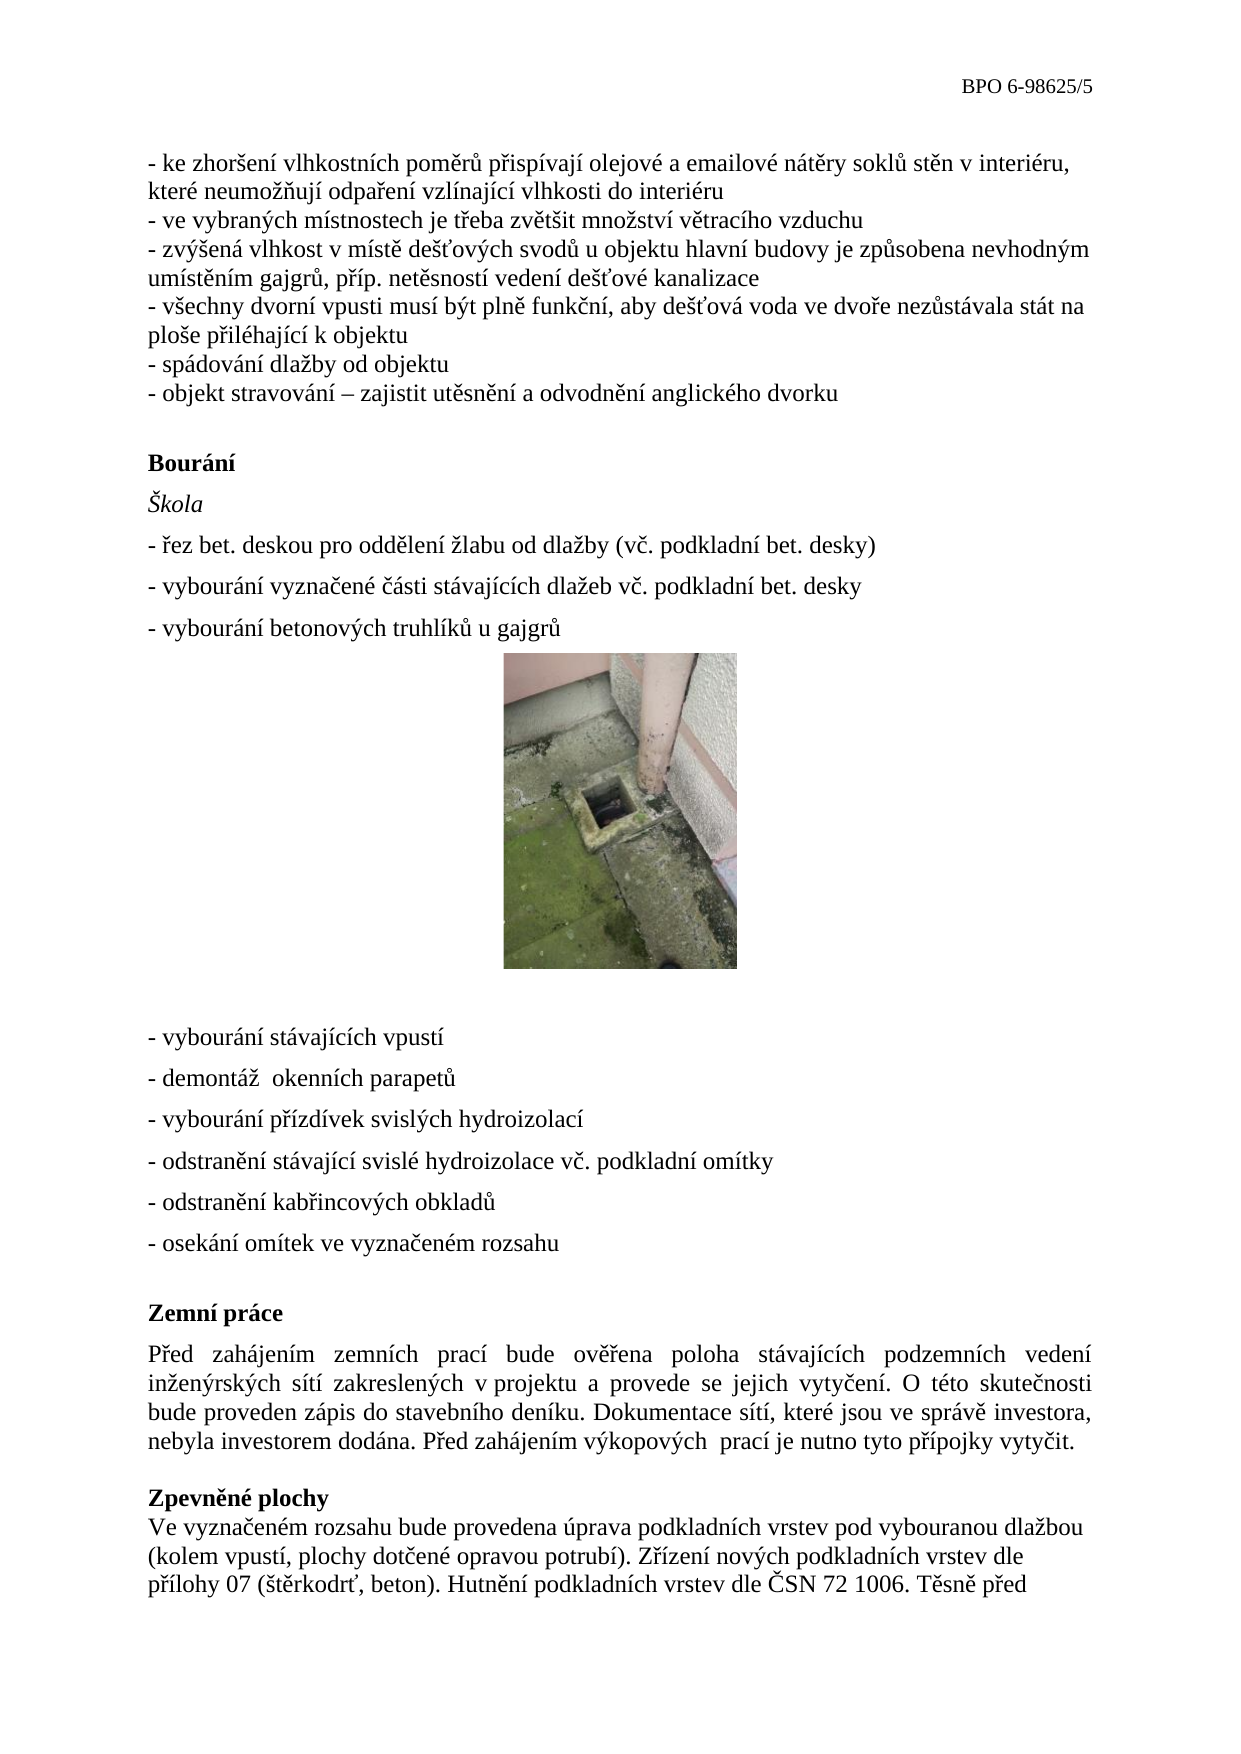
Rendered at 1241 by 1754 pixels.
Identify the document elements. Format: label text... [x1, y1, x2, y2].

text - všechny dvorní vpusti musí být plně funkční, aby dešťová voda ve dvoře nezůstávala stát na ploše přiléhající k objektu [148, 291, 1093, 349]
text - spádování dlažby od objektu [148, 349, 1093, 378]
list Zemní práce [148, 1298, 1093, 1327]
text - vybourání betonových truhlíků u gajgrů [148, 613, 1093, 641]
text - vybourání stávajících vpustí [148, 1022, 1093, 1051]
text - osekání omítek ve vyznačeném rozsahu [148, 1228, 1093, 1257]
text - ke zhoršení vlhkostních poměrů přispívají olejové a emailové nátěry soklů stěn v interiéru, které neumožňují odpaření vzlínající vlhkosti do interiéru [148, 148, 1093, 205]
text - demontáž okenních parapetů [148, 1063, 1093, 1092]
text Před zahájením zemních prací bude ověřena poloha stávajících podzemních vedení inženýrských sítí zakreslených v projektu a provede se jejich vytyčení. O této skutečnosti bude proveden zápis do stavebního deníku. Dokumentace sítí, které jsou ve správě investora, nebyla investorem dodána. Před zahájením výkopových prací je nutno tyto přípojky vytyčit. [148, 1339, 1093, 1454]
text - řez bet. deskou pro oddělení žlabu od dlažby (vč. podkladní bet. desky) [148, 530, 1093, 559]
list Bourání [148, 448, 1093, 476]
text - vybourání vyznačené části stávajících dlažeb vč. podkladní bet. desky [148, 571, 1093, 600]
text - zvýšená vlhkost v místě dešťových svodů u objektu hlavní budovy je způsobena nevhodným umístěním gajgrů, příp. netěsností vedení dešťové kanalizace [148, 234, 1093, 291]
subtitle Škola [148, 489, 1093, 518]
text - odstranění stávající svislé hydroizolace vč. podkladní omítky [148, 1146, 1093, 1174]
text - ve vybraných místnostech je třeba zvětšit množství větracího vzduchu [148, 205, 1093, 234]
picture [503, 653, 737, 969]
list Zpevněné plochy [148, 1483, 1093, 1512]
text - objekt stravování – zajistit utěsnění a odvodnění anglického dvorku [148, 378, 1093, 406]
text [148, 1512, 1093, 1598]
text - odstranění kabřincových obkladů [148, 1187, 1093, 1216]
text - vybourání přízdívek svislých hydroizolací [148, 1104, 1093, 1133]
